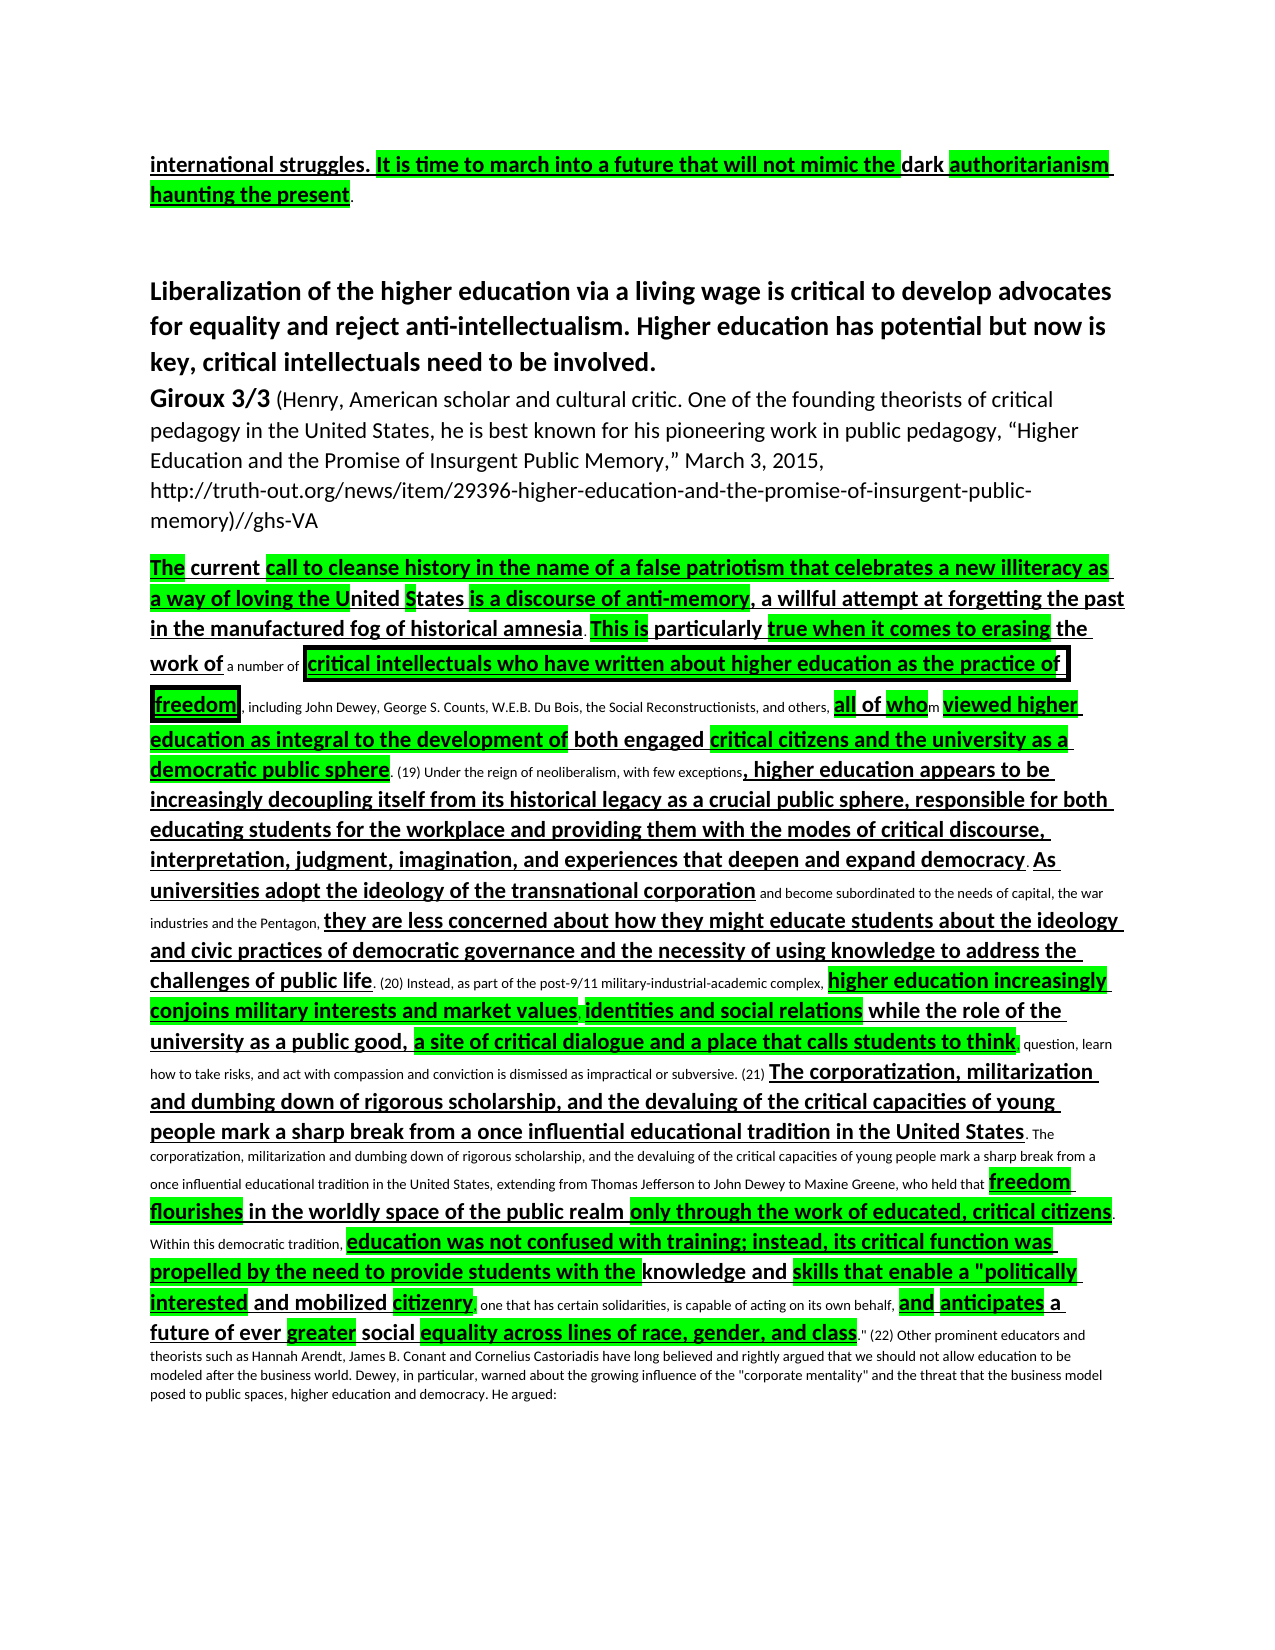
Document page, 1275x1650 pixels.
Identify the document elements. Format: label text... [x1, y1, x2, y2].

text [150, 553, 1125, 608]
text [150, 150, 1125, 208]
text The current call to cleanse history in the name of a false patriotism that celebrates a new illiteracy as a way of loving the United States is a discourse of anti-memory, a willful attempt at forgetting the past in the manufactured fog of historical amnesia. This is particularly true when it comes to erasing the work of a number of critical intellectuals who have written about higher education as the practice of freedom, including John Dewey, George S. Counts, W.E.B. Du Bois, the Social Reconstructionists, and others, all of whom viewed higher education as integral to the development of both engaged critical citizens and the university as a democratic public sphere. (19) Under the reign of neoliberalism, with few exceptions, higher education appears to be increasingly decoupling itself from its historical legacy as a crucial public sphere, responsible for both educating students for the workplace and providing them with the modes of critical discourse, interpretation, judgment, imagination, and experiences that deepen and expand democracy. As universities adopt the ideology of the transnational corporation and become subordinated to the needs of capital, the war industries and the Pentagon, they are less concerned about how they might educate students about the ideology and civic practices of democratic governance and the necessity of using knowledge to address the challenges of public life. (20) Instead, as part of the post-9/11 military-industrial-academic complex, higher education increasingly conjoins military interests and market values, identities and social relations while the role of the university as a public good, a site of critical dialogue and a place that calls students to think, question, learn how to take risks, and act with compassion and conviction is dismissed as impractical or subversive. (21) The corporatization, militarization and dumbing down of rigorous scholarship, and the devaluing of the critical capacities of young people mark a sharp break from a once influential educational tradition in the United States. The corporatization, militarization and dumbing down of rigorous scholarship, and the devaluing of the critical capacities of young people mark a sharp break from a once influential educational tradition in the United States, extending from Thomas Jefferson to John Dewey to Maxine Greene, who held that freedom flourishes in the worldly space of the public realm only through the work of educated, critical citizens. Within this democratic tradition, education was not confused with training; instead, its critical function was propelled by the need to provide students with the knowledge and skills that enable a "politically interested and mobilized citizenry, one that has certain solidarities, is capable of acting on its own behalf, and anticipates a future of ever greater social equality across lines of race, gender, and class." (22) Other prominent educators and theorists such as Hannah Arendt, James B. Conant and Cornelius Castoriadis have long believed and rightly argued that we should not allow education to be modeled after the business world. Dewey, in particular, warned about the growing influence of the "corporate mentality" and the threat that the business model posed to public spaces, higher education and democracy. He argued: [150, 609, 1125, 1403]
subtitle Liberalization of the higher education via a living wage is critical to develop advocates for equality and reject anti-intellectualism. Higher education has potential but now is key, critical intellectuals need to be involved. [150, 274, 1125, 378]
